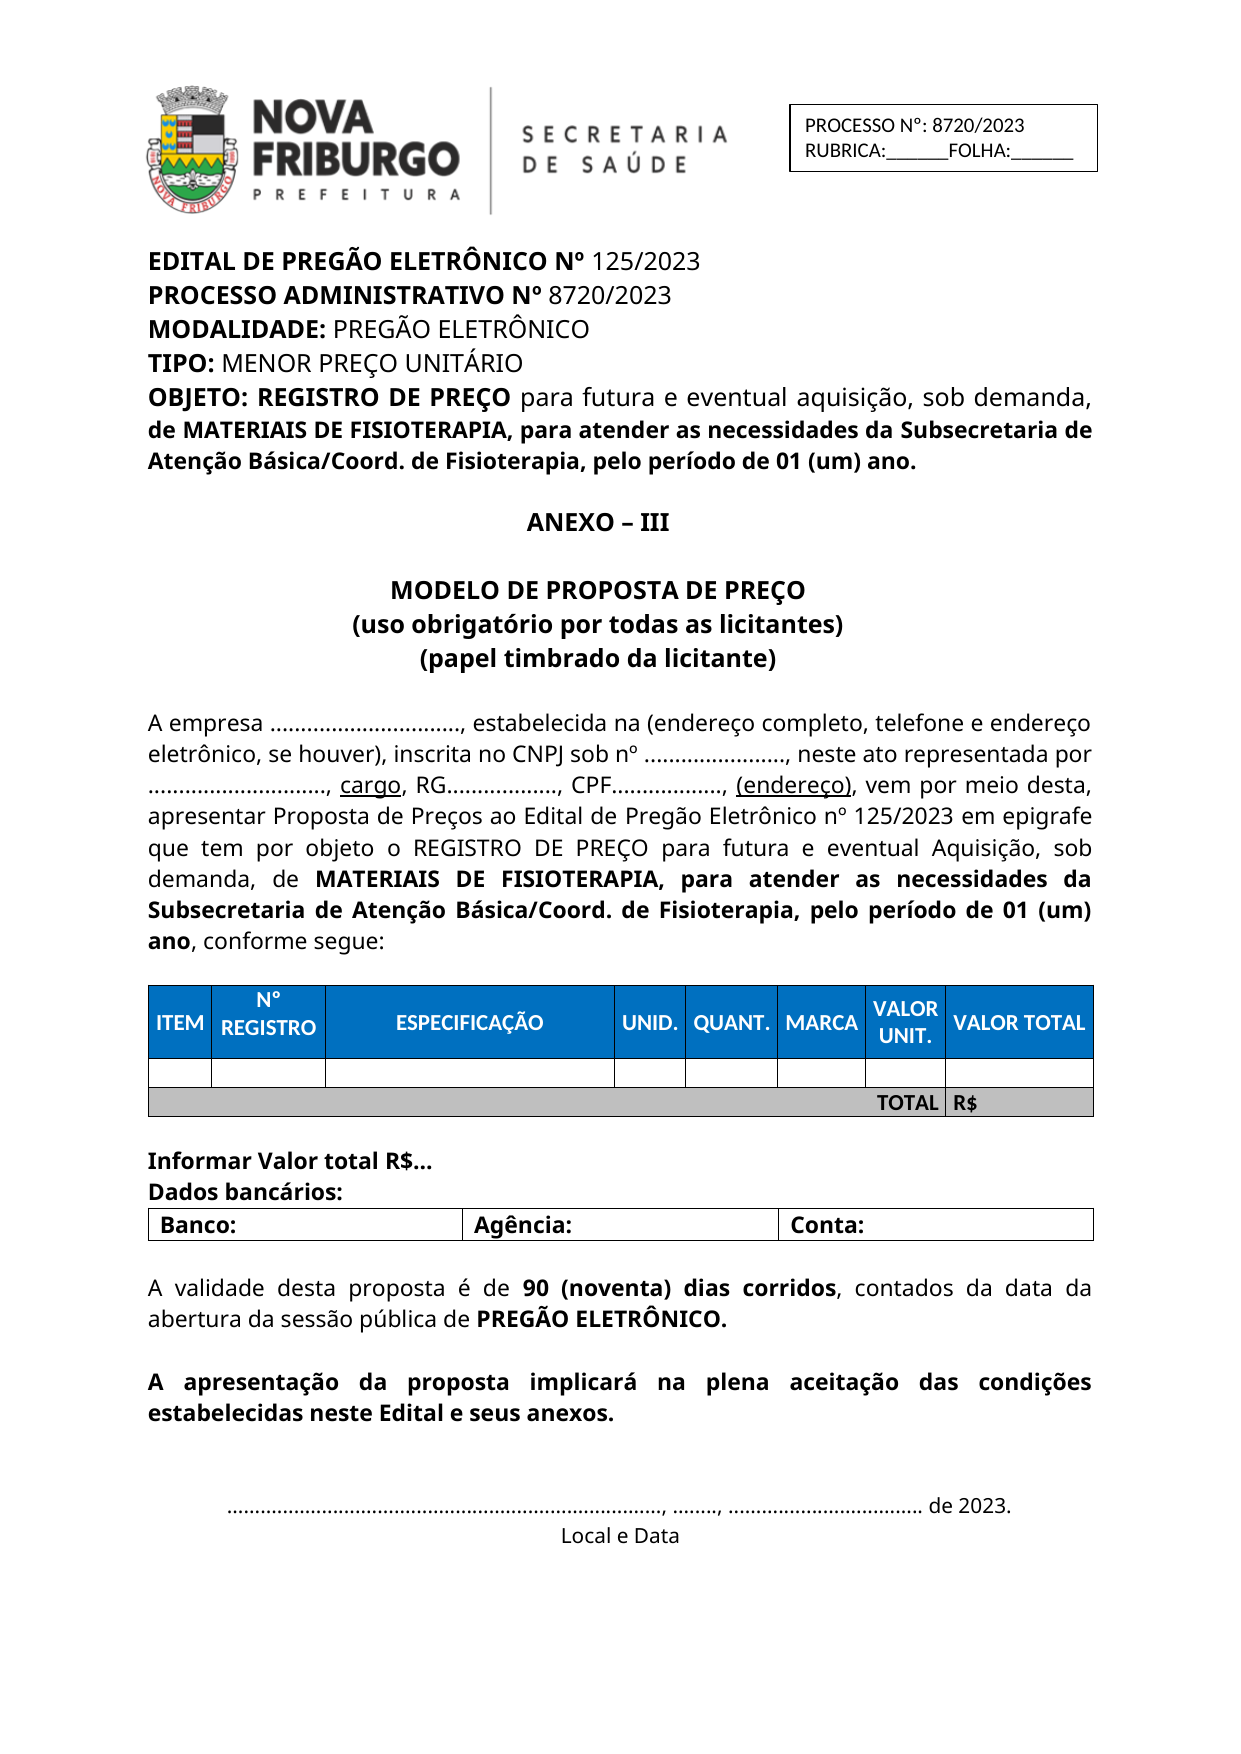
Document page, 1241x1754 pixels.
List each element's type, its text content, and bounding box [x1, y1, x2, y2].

text TIPO: MENOR PREÇO UNITÁRIO [148, 346, 1092, 379]
table_cell TOTAL [149, 1088, 945, 1116]
text EDITAL DE PREGÃO ELETRÔNICO Nº 125/2023 [148, 243, 1092, 277]
text Modelo de proposta DE PREÇO [103, 573, 1092, 607]
text PROCESSO ADMINISTRATIVO Nº 8720/2023 [148, 277, 1092, 311]
text (papel timbrado da licitante) [103, 641, 1092, 675]
text OBJETO: REGISTRO DE PREÇO para futura e eventual aquisição, sob demanda, de MATERIAIS DE FISIOTERAPIA, para atender as necessidades da Subsecretaria de Atenção Básica/Coord. de Fisioterapia, pelo período de 01 (um) ano. [148, 379, 1092, 476]
table_cell [615, 1059, 685, 1087]
table_header QUANT. [686, 986, 777, 1058]
table_header Agência: [463, 1209, 778, 1240]
table_cell R$ [946, 1088, 1093, 1116]
text Informar Valor total R$... [148, 1145, 1092, 1176]
text Dados bancários: [148, 1176, 1092, 1208]
table_header Banco: [149, 1209, 462, 1240]
text A validade desta proposta é de 90 (noventa) dias corridos, contados da data da abertura da sessão pública de PREGÃO ELETRÔNICO. [148, 1272, 1092, 1335]
table_header Conta: [779, 1209, 1093, 1240]
table_cell [686, 1059, 777, 1087]
table_cell [326, 1059, 614, 1087]
table_header MARCA [778, 986, 865, 1058]
list A empresa ..............................., estabelecida na (endereço completo, telefone e endereço eletrônico, se houver), inscrita no CNPJ sob nº ......................., neste ato representada por ............................., cargo, RG.................., CPF.................., (endereço), vem por meio desta, apresentar Proposta de Preços ao Edital de Pregão Eletrônico nº 125/2023 em epigrafe que tem por objeto o REGISTRO DE PREÇO para futura e eventual Aquisição, sob demanda, de MATERIAIS DE FISIOTERAPIA, para atender as necessidades da Subsecretaria de Atenção Básica/Coord. de Fisioterapia, pelo período de 01 (um) ano, conforme segue: [148, 706, 1092, 956]
table_cell [149, 1059, 211, 1087]
table_header UNID. [615, 986, 685, 1058]
table_cell [778, 1059, 865, 1087]
table_header ESPECIFICAÇÃO [326, 986, 614, 1058]
picture [134, 75, 744, 229]
table_header VALOR UNIT. [866, 986, 945, 1058]
table_cell [866, 1059, 945, 1087]
table_cell [212, 1059, 325, 1087]
text Local e Data [148, 1520, 1092, 1549]
table_header VALOR TOTAL [946, 986, 1093, 1058]
table_header Nº REGISTRO [212, 986, 325, 1058]
text .............................................................................., ........, ................................... de 2023. [148, 1491, 1092, 1520]
text MODALIDADE: PREGÃO ELETRÔNICO [148, 311, 1092, 346]
text (uso obrigatório por todas as licitantes) [103, 607, 1092, 641]
table_header ITEM [149, 986, 211, 1058]
text ANEXO – III [103, 505, 1092, 539]
table_cell [946, 1059, 1093, 1087]
text A apresentação da proposta implicará na plena aceitação das condições estabelecidas neste Edital e seus anexos. [148, 1366, 1092, 1428]
